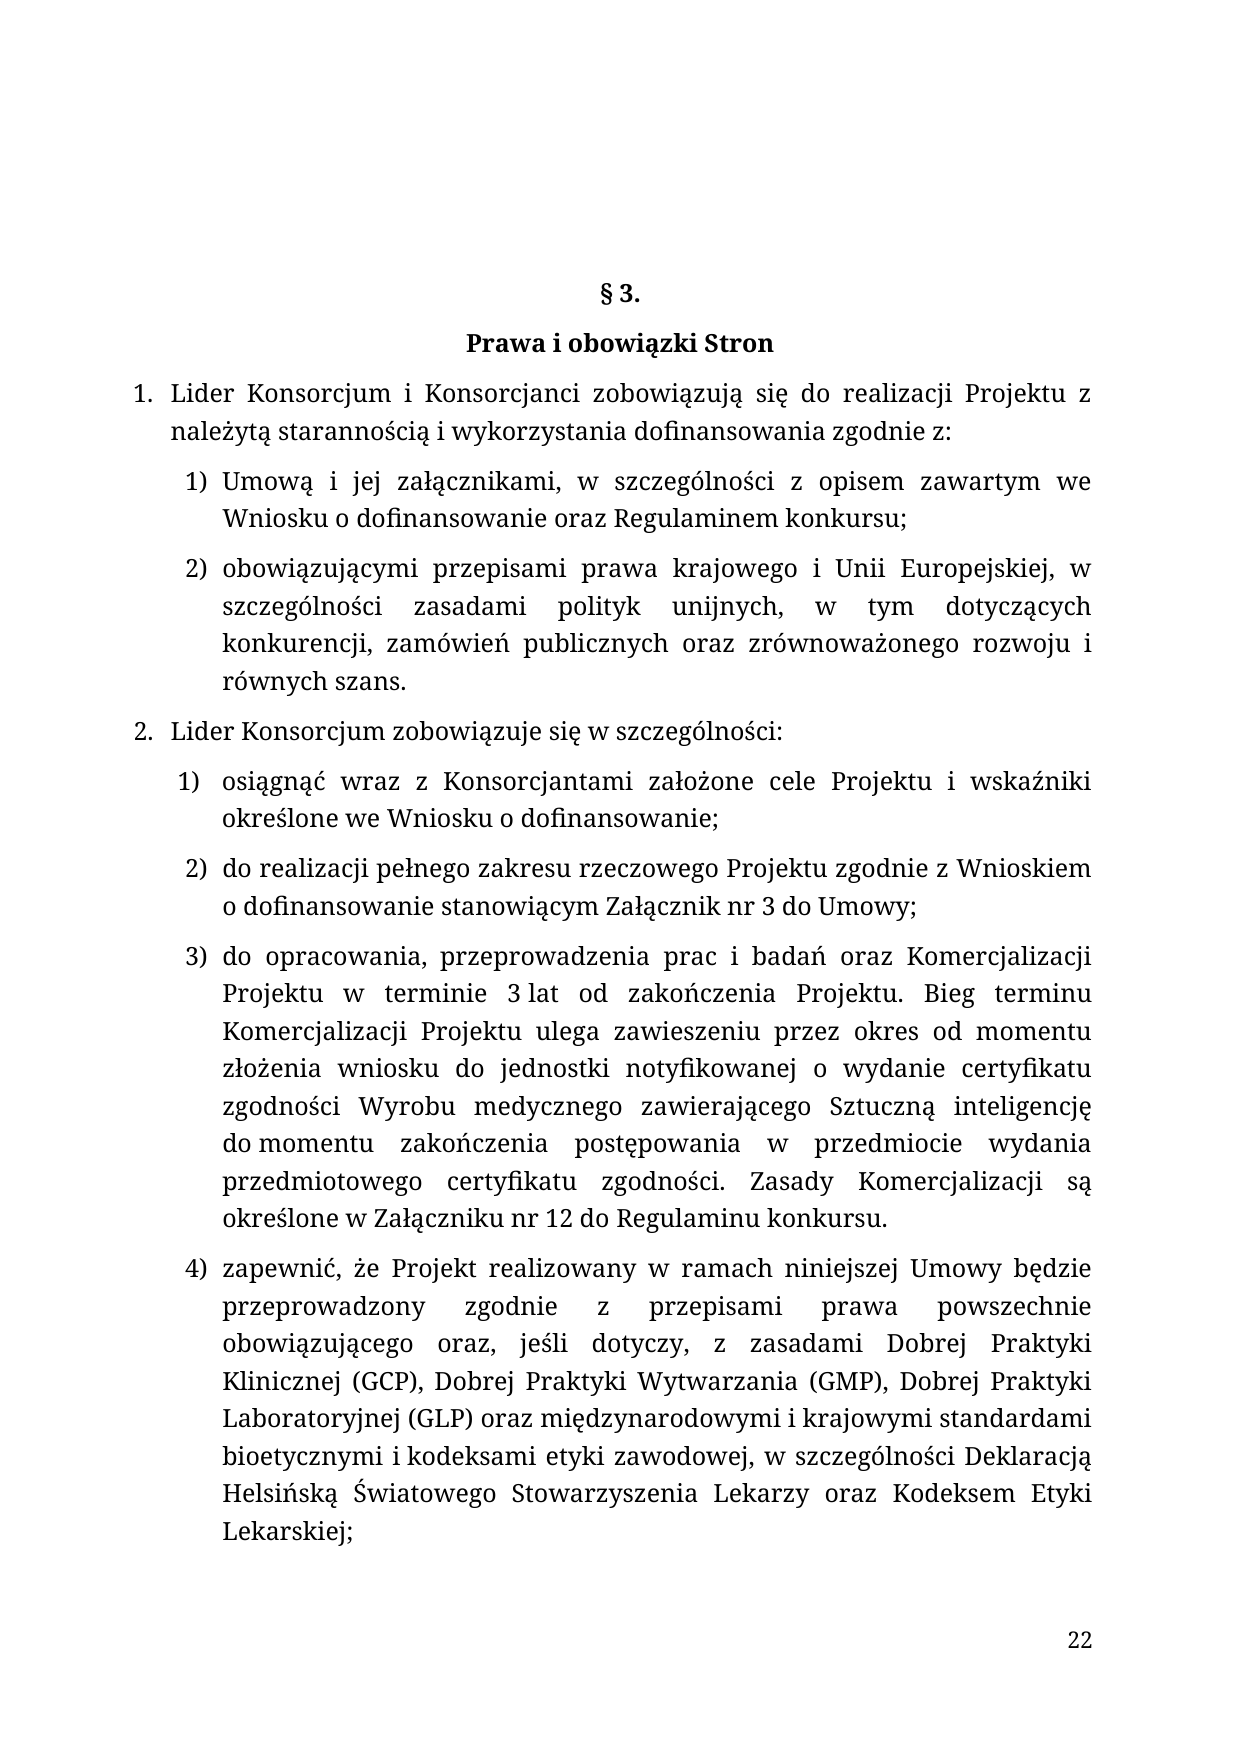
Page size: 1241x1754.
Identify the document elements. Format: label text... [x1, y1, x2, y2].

text Prawa i obowiązki Stron [148, 323, 1092, 360]
list Lider Konsorcjum i Konsorcjanci zobowiązują się do realizacji Projektu z należytą starannością i wykorzystania dofinansowania zgodnie z: [133, 373, 1092, 448]
list do realizacji pełnego zakresu rzeczowego Projektu zgodnie z Wnioskiem o dofinansowanie stanowiącym Załącznik nr 3 do Umowy; [185, 848, 1092, 923]
list § 3. [148, 273, 1092, 310]
list Umową i jej załącznikami, w szczególności z opisem zawartym we Wniosku o dofinansowanie oraz Regulaminem konkursu; [185, 460, 1092, 535]
list do opracowania, przeprowadzenia prac i badań oraz Komercjalizacji Projektu w terminie 3 lat od zakończenia Projektu. Bieg terminu Komercjalizacji Projektu ulega zawieszeniu przez okres od momentu złożenia wniosku do jednostki notyfikowanej o wydanie certyfikatu zgodności Wyrobu medycznego zawierającego Sztuczną inteligencję do momentu zakończenia postępowania w przedmiocie wydania przedmiotowego certyfikatu zgodności. Zasady Komercjalizacji są określone w Załączniku nr 12 do Regulaminu konkursu. [185, 935, 1092, 1235]
list obowiązującymi przepisami prawa krajowego i Unii Europejskiej, w szczególności zasadami polityk unijnych, w tym dotyczących konkurencji, zamówień publicznych oraz zrównoważonego rozwoju i równych szans. [185, 548, 1092, 698]
list Lider Konsorcjum zobowiązuje się w szczególności: [133, 710, 1092, 748]
list osiągnąć wraz z Konsorcjantami założone cele Projektu i wskaźniki określone we Wniosku o dofinansowanie; [177, 760, 1092, 835]
list zapewnić, że Projekt realizowany w ramach niniejszej Umowy będzie przeprowadzony zgodnie z przepisami prawa powszechnie obowiązującego oraz, jeśli dotyczy, z zasadami Dobrej Praktyki Klinicznej (GCP), Dobrej Praktyki Wytwarzania (GMP), Dobrej Praktyki Laboratoryjnej (GLP) oraz międzynarodowymi i krajowymi standardami bioetycznymi i kodeksami etyki zawodowej, w szczególności Deklaracją Helsińską Światowego Stowarzyszenia Lekarzy oraz Kodeksem Etyki Lekarskiej; [185, 1248, 1092, 1548]
